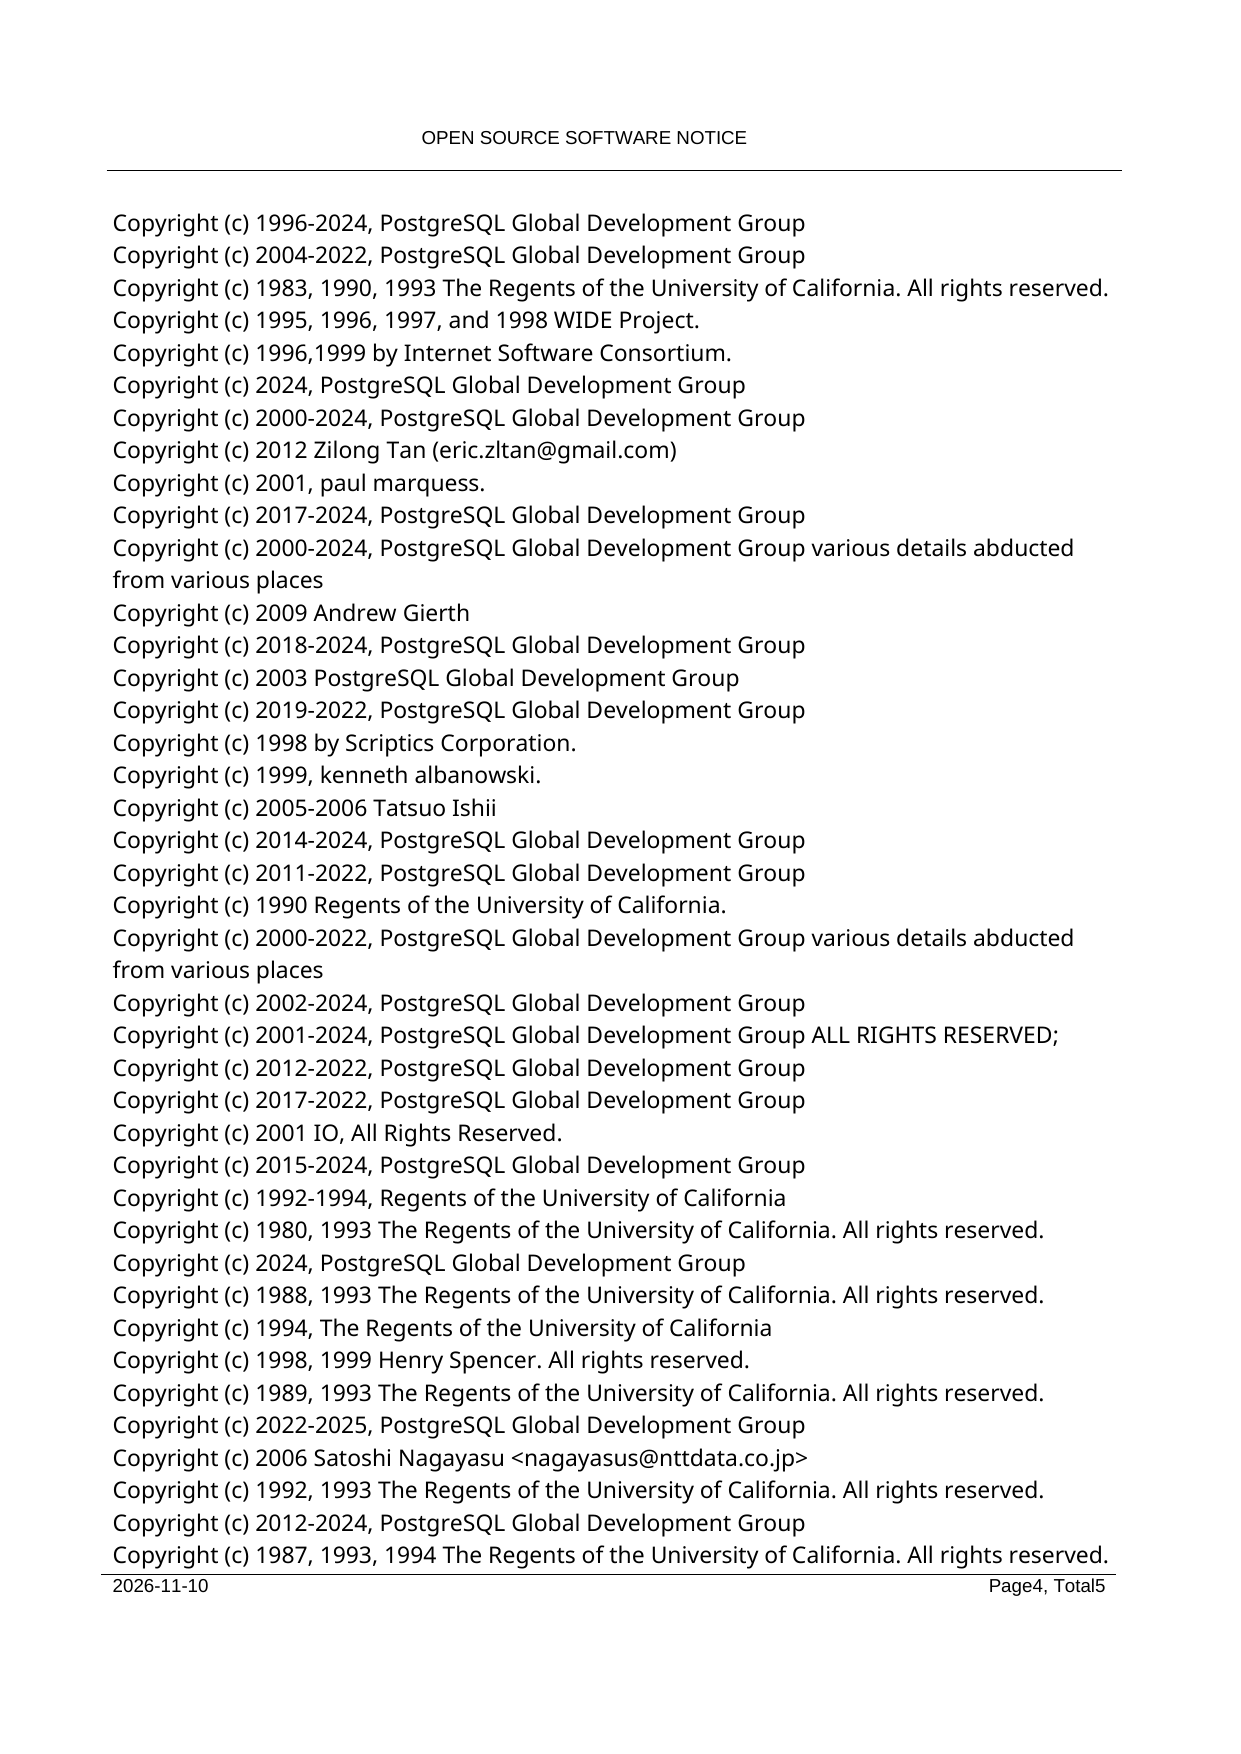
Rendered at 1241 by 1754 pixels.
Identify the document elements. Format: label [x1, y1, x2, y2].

text [112, 206, 1128, 1571]
